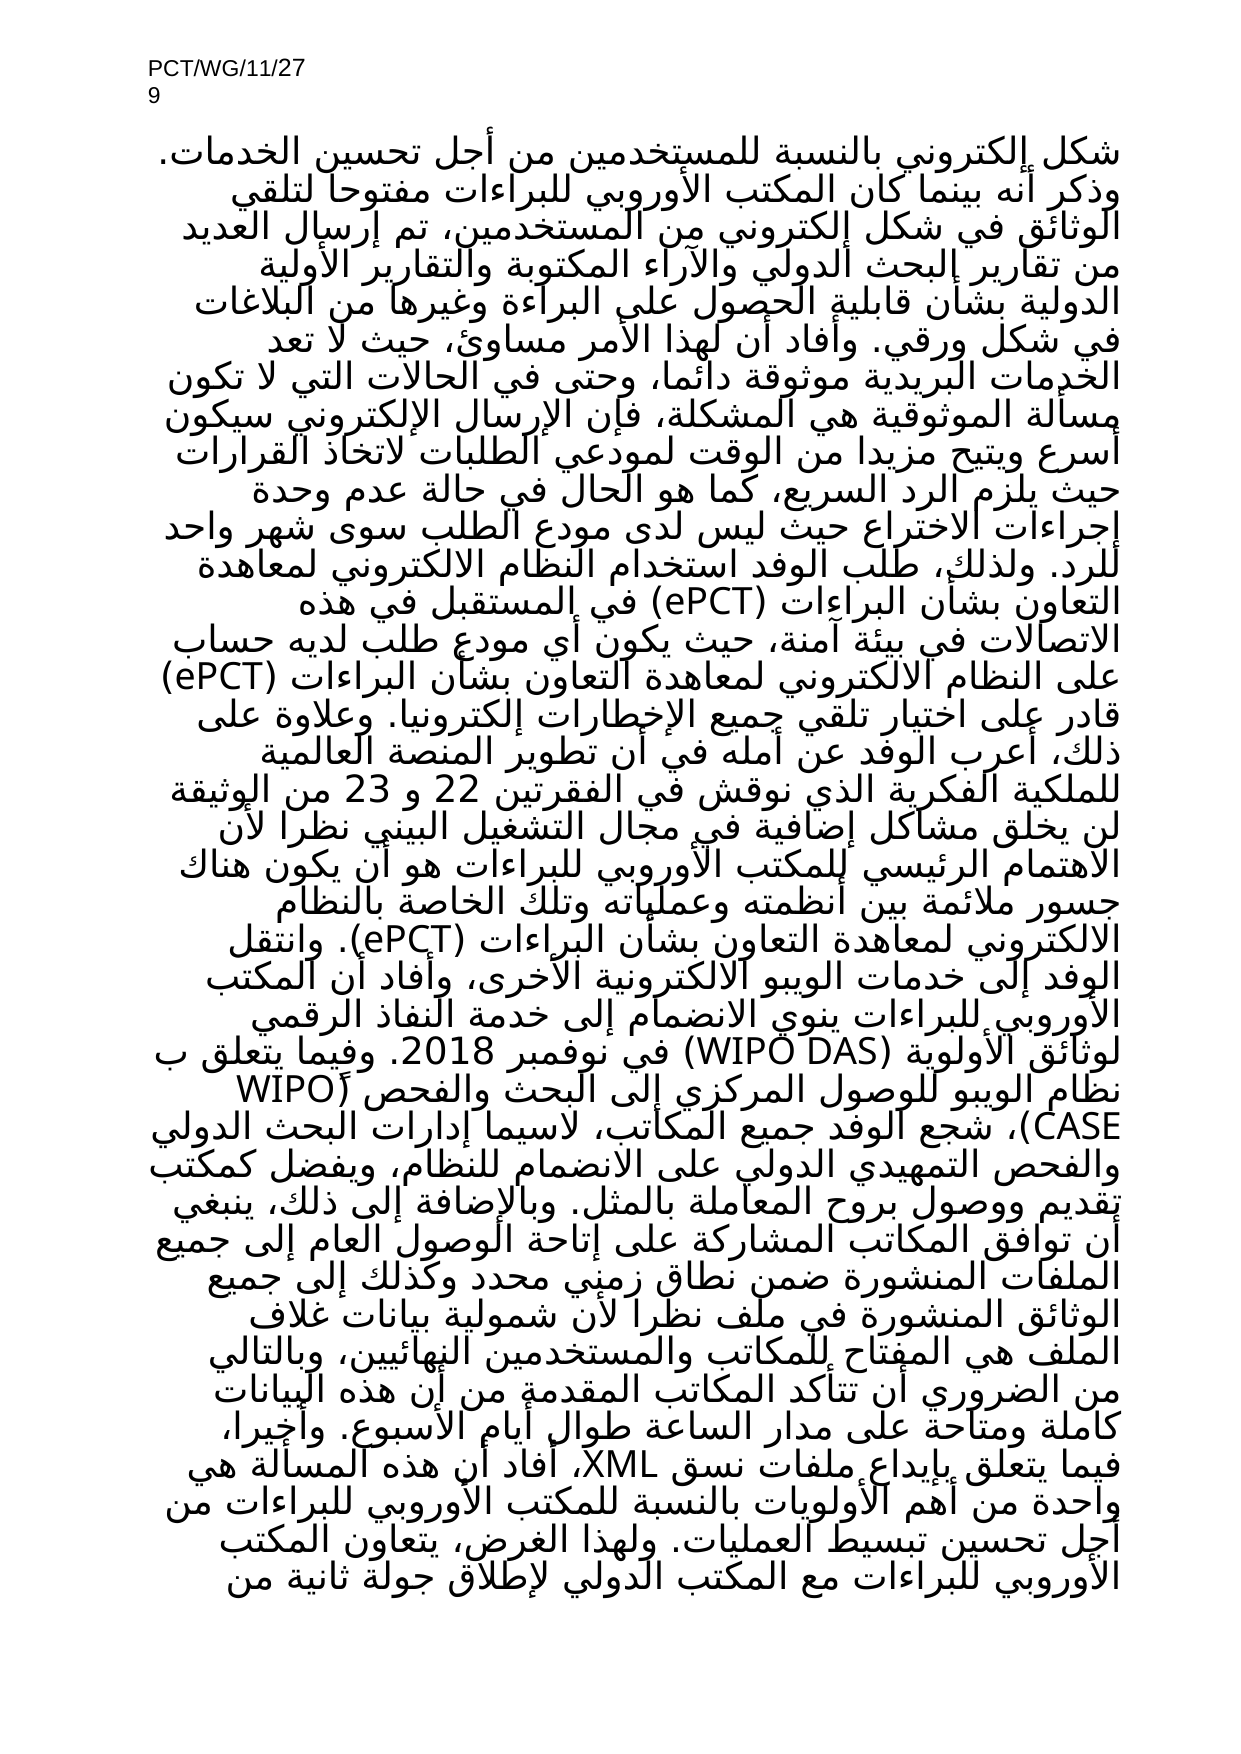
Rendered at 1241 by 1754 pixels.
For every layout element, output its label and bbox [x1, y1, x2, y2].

text [148, 134, 1122, 1597]
